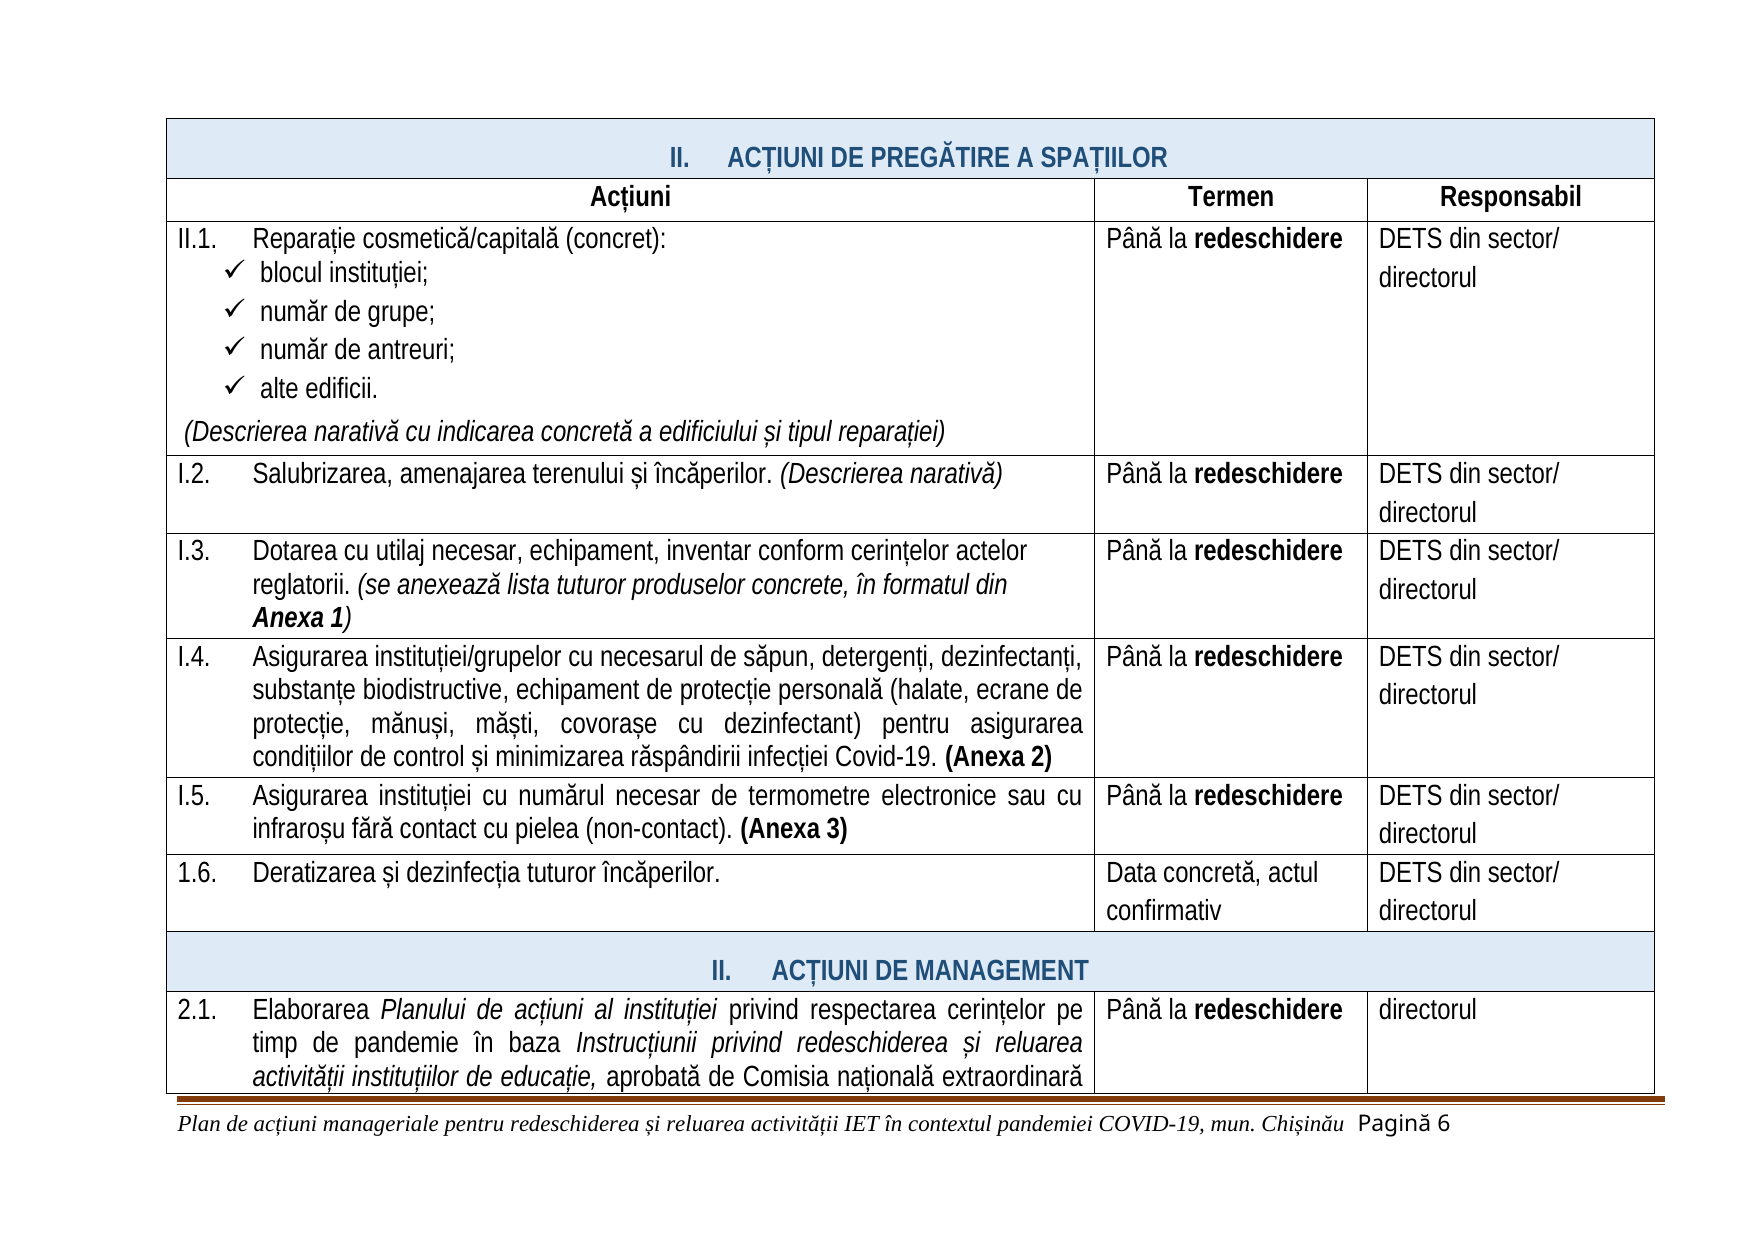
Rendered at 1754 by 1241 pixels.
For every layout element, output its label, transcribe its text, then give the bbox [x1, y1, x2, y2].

table_cell DETS din sector/ directorul [1368, 855, 1654, 931]
table_cell Salubrizarea, amenajarea terenului și încăperilor. (Descrierea narativă) [167, 456, 1094, 532]
table_cell Până la redeschidere [1095, 222, 1367, 455]
table_cell DETS din sector/ directorul [1368, 639, 1654, 777]
table_cell Asigurarea instituției cu numărul necesar de termometre electronice sau cu infraroșu fără contact cu pielea (non-contact). (Anexa 3) [167, 778, 1094, 854]
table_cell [167, 992, 1094, 1092]
table_cell Dotarea cu utilaj necesar, echipament, inventar conform cerințelor actelor reglatorii. (se anexează lista tuturor produselor concrete, în formatul din Anexa 1) [167, 534, 1094, 638]
table_cell Data concretă, actul confirmativ [1095, 855, 1367, 931]
table_cell Până la redeschidere [1095, 534, 1367, 638]
table_cell Până la redeschidere [1095, 778, 1367, 854]
table_cell Asigurarea instituției/grupelor cu necesarul de săpun, detergenți, dezinfectanți, substanțe biodistructive, echipament de protecție personală (halate, ecrane de protecție, mănuși, măști, covorașe cu dezinfectant) pentru asigurarea condițiilor de control și minimizarea răspândirii infecției Covid-19. (Anexa 2) [167, 639, 1094, 777]
table_cell Până la redeschidere [1095, 639, 1367, 777]
table_cell Până la redeschidere [1095, 456, 1367, 532]
table_cell DETS din sector/ directorul [1368, 778, 1654, 854]
table_cell Responsabil [1368, 179, 1654, 221]
table_cell directorul [1368, 992, 1654, 1092]
table_cell DETS din sector/ directorul [1368, 534, 1654, 638]
table_header ACȚIUNI DE PREGĂTIRE A SPAȚIILOR [167, 119, 1654, 178]
table_cell DETS din sector/ directorul [1368, 456, 1654, 532]
table_cell Termen [1095, 179, 1367, 221]
table_cell Reparație cosmetică/capitală (concret): blocul instituției; număr de grupe; număr de antreuri; alte edificii. (Descrierea narativă cu indicarea concretă a edificiului și tipul reparației) [167, 222, 1094, 455]
table_cell Acțiuni [167, 179, 1094, 221]
table_cell Deratizarea și dezinfecția tuturor încăperilor. [167, 855, 1094, 931]
table_cell DETS din sector/ directorul [1368, 222, 1654, 455]
table_cell ACȚIUNI DE MANAGEMENT [167, 932, 1654, 991]
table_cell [1095, 992, 1367, 1092]
